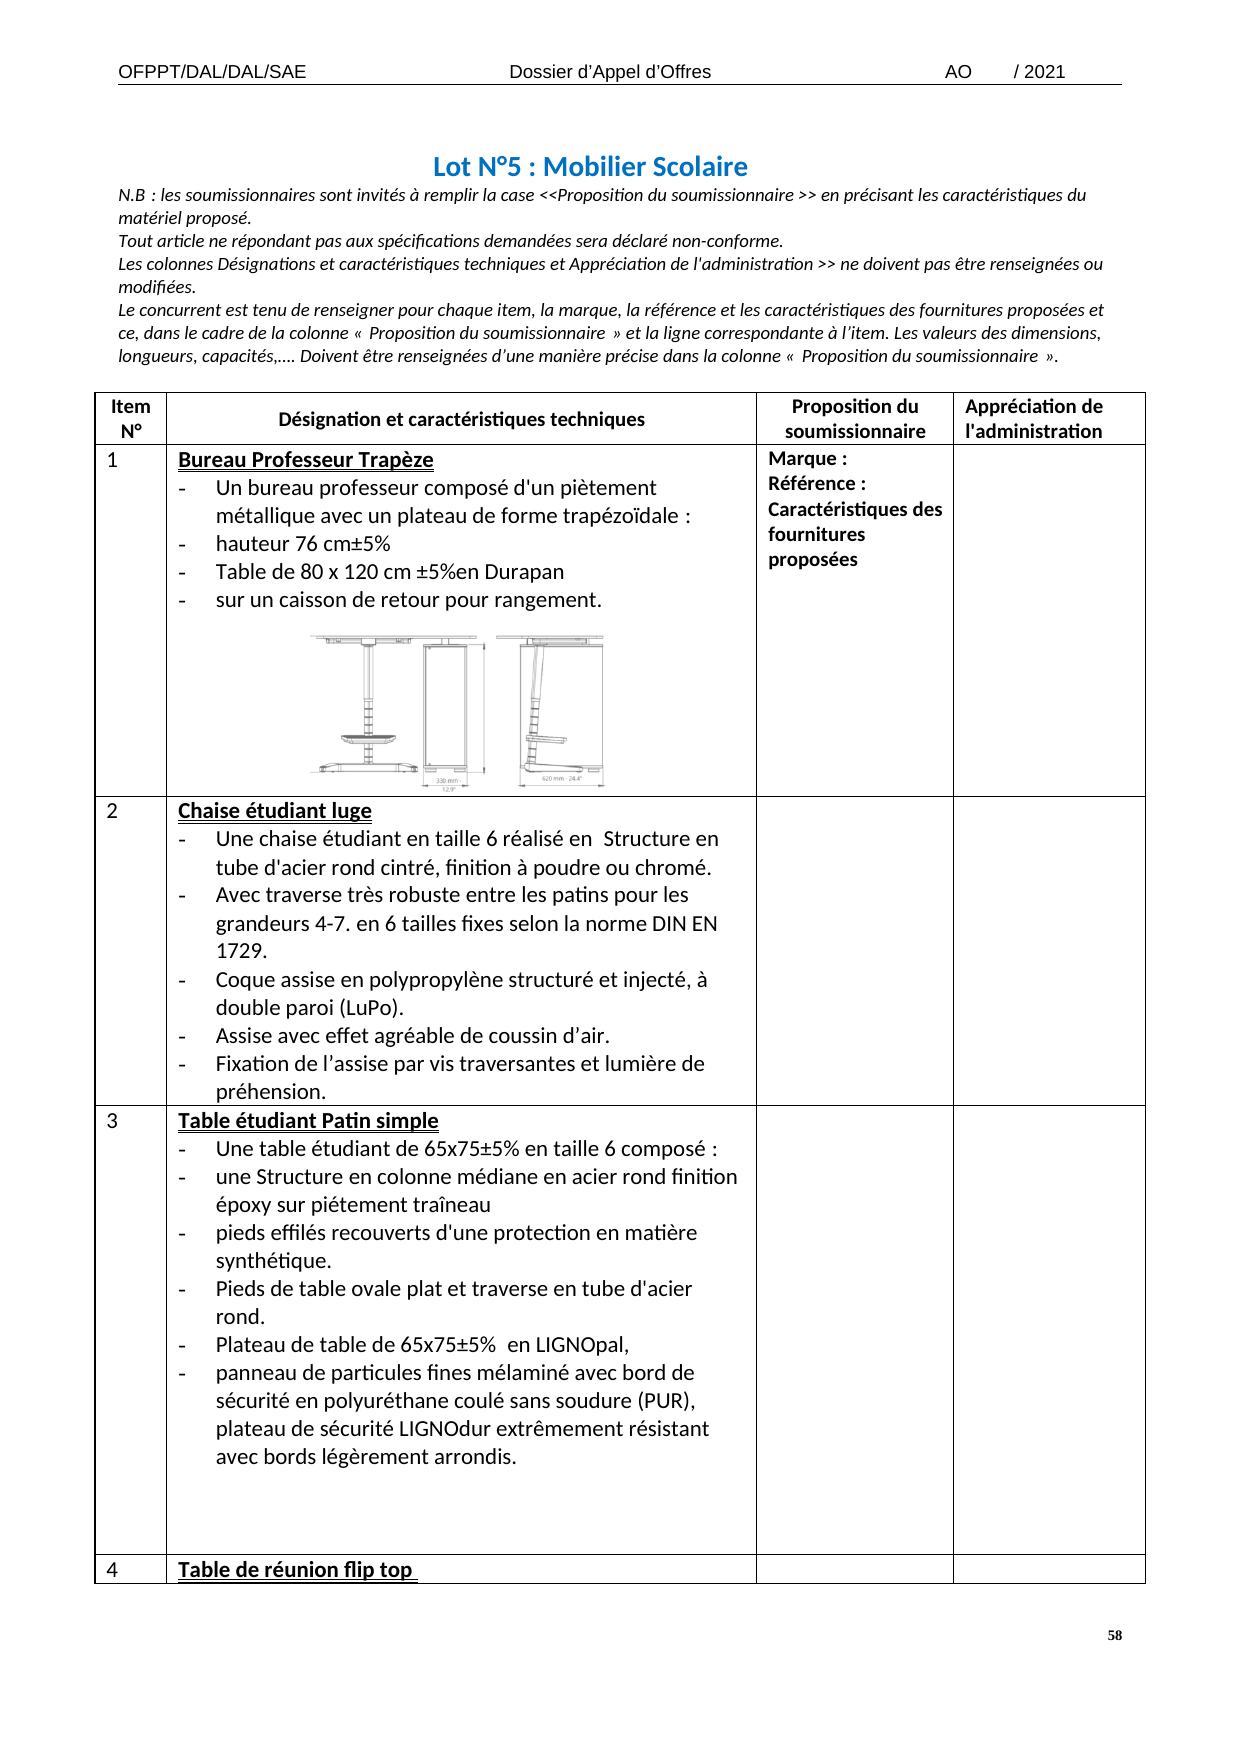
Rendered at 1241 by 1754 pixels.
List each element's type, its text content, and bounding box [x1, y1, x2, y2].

picture [302, 613, 622, 796]
table_cell 2 [96, 797, 166, 1105]
text Les colonnes Désignations et caractéristiques techniques et Appréciation de l'administration >> ne doivent pas être renseignées ou modifiées. [118, 252, 1122, 298]
text Lot N°5 : Mobilier Scolaire [59, 148, 1122, 183]
table_header Proposition du soumissionnaire [757, 393, 953, 444]
table_cell [954, 797, 1145, 1105]
table_cell [954, 1106, 1145, 1554]
table_header Désignation et caractéristiques techniques [167, 393, 756, 444]
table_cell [167, 1555, 756, 1583]
table_cell Bureau Professeur Trapèze Un bureau professeur composé d'un piètement métallique avec un plateau de forme trapézoïdale : hauteur 76 cm±5% Table de 80 x 120 cm ±5%en Durapan sur un caisson de retour pour rangement. [167, 445, 756, 796]
table_cell Table étudiant Patin simple Une table étudiant de 65x75±5% en taille 6 composé : une Structure en colonne médiane en acier rond finition époxy sur piétement traîneau pieds effilés recouverts d'une protection en matière synthétique. Pieds de table ovale plat et traverse en tube d'acier rond. Plateau de table de 65x75±5% en LIGNOpal, panneau de particules fines mélaminé avec bord de sécurité en polyuréthane coulé sans soudure (PUR), plateau de sécurité LIGNOdur extrêmement résistant avec bords légèrement arrondis. [167, 1106, 756, 1554]
table_cell [954, 445, 1145, 796]
table_cell [757, 797, 953, 1105]
table_header Item N° [96, 393, 166, 444]
table_cell Chaise étudiant luge Une chaise étudiant en taille 6 réalisé en Structure en tube d'acier rond cintré, finition à poudre ou chromé. Avec traverse très robuste entre les patins pour les grandeurs 4-7. en 6 tailles fixes selon la norme DIN EN 1729. Coque assise en polypropylène structuré et injecté, à double paroi (LuPo). Assise avec effet agréable de coussin d’air. Fixation de l’assise par vis traversantes et lumière de préhension. [167, 797, 756, 1105]
text Le concurrent est tenu de renseigner pour chaque item, la marque, la référence et les caractéristiques des fournitures proposées et ce, dans le cadre de la colonne « Proposition du soumissionnaire » et la ligne correspondante à l’item. Les valeurs des dimensions, longueurs, capacités,…. Doivent être renseignées d’une manière précise dans la colonne « Proposition du soumissionnaire ». [118, 298, 1122, 367]
table_cell 3 [96, 1106, 166, 1554]
table_cell 1 [96, 445, 166, 796]
text N.B : les soumissionnaires sont invités à remplir la case <<Proposition du soumissionnaire >> en précisant les caractéristiques du matériel proposé. [118, 183, 1122, 229]
table_cell [757, 1106, 953, 1554]
text Tout article ne répondant pas aux spécifications demandées sera déclaré non-conforme. [118, 229, 1122, 252]
table_cell 4 [96, 1555, 166, 1583]
table_cell [954, 1555, 1145, 1583]
table_cell [757, 1555, 953, 1583]
table_cell Marque : Référence : Caractéristiques des fournitures proposées [757, 445, 953, 796]
table_header Appréciation de l'administration [954, 393, 1145, 444]
